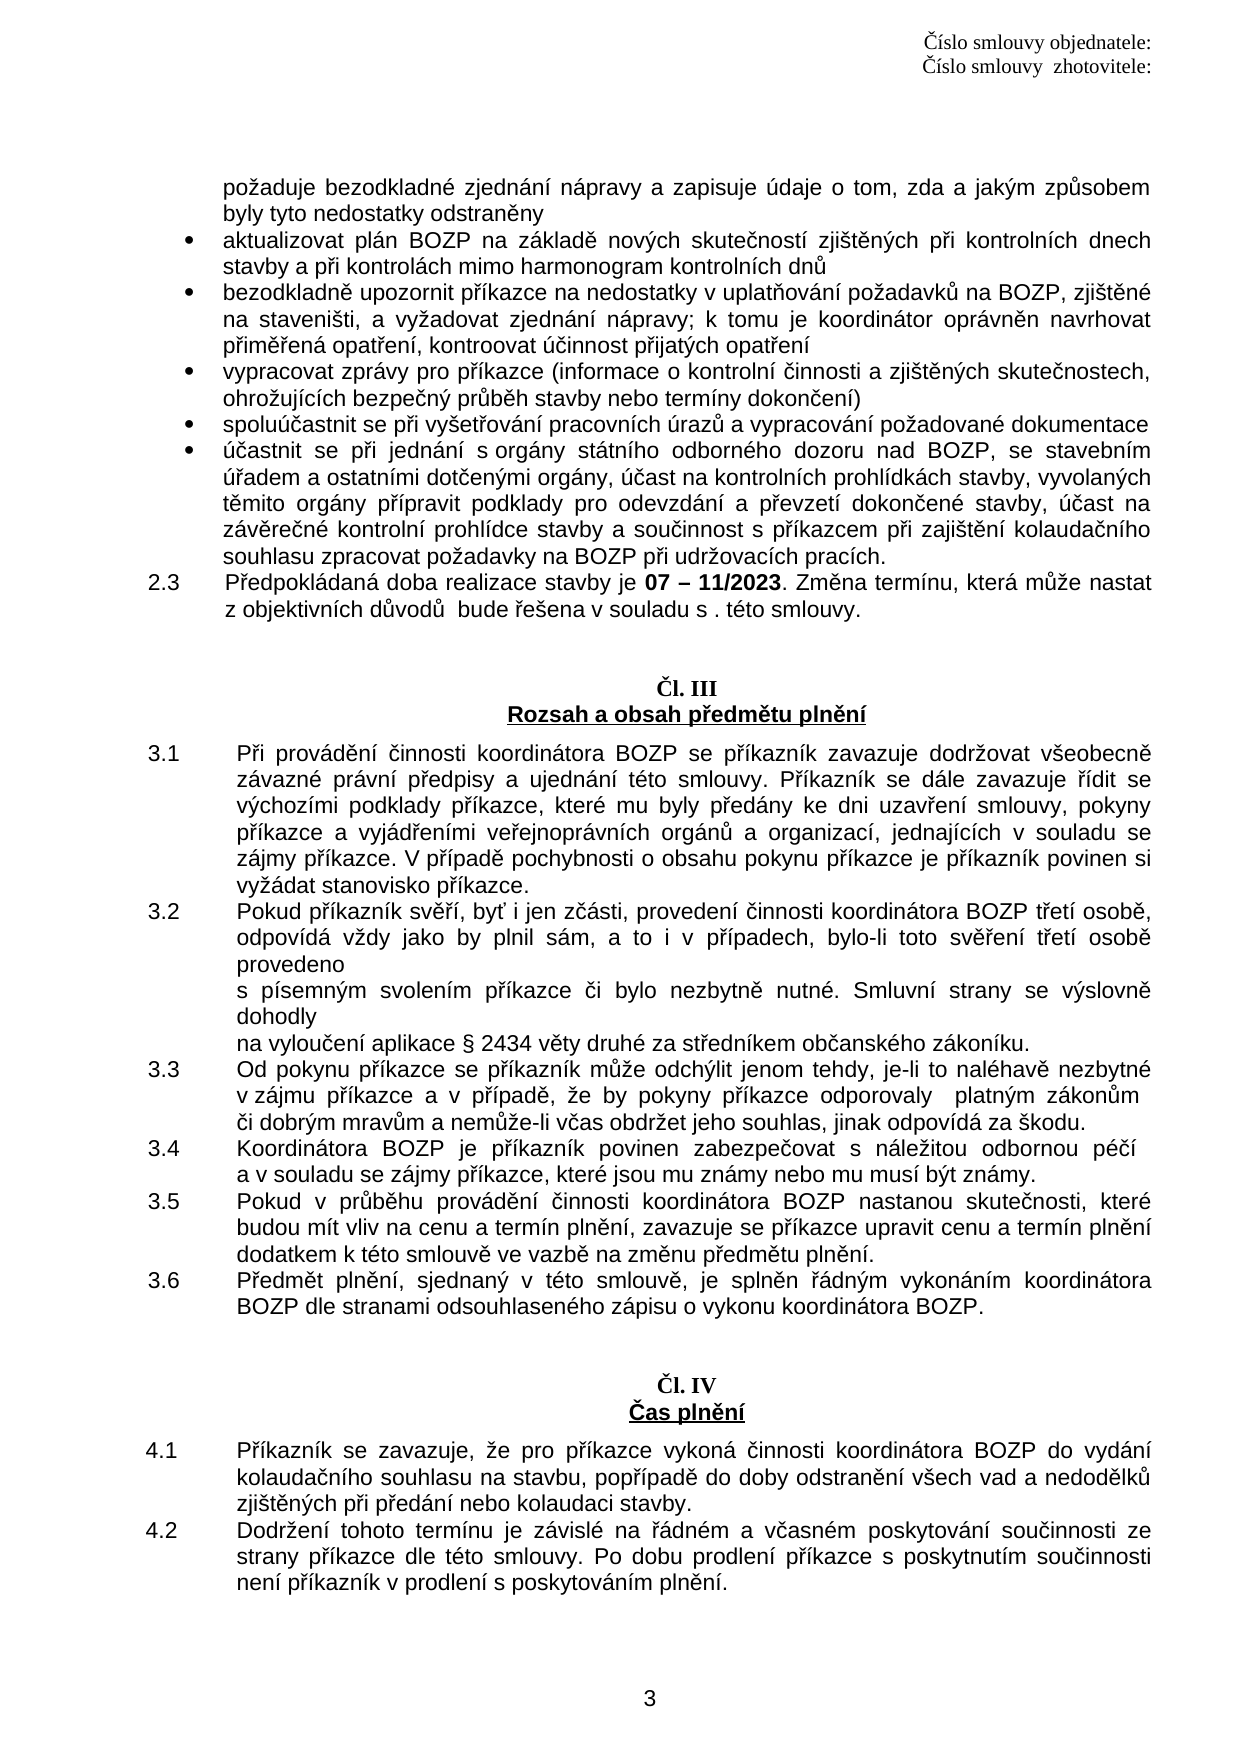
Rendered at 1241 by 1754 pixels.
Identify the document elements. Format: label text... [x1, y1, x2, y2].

list Příkazník se zavazuje, že pro příkazce vykoná činnosti koordinátora BOZP do vydání kolaudačního souhlasu na stavbu, popřípadě do doby odstranění všech vad a nedodělků zjištěných při předání nebo kolaudaci stavby. [177, 1437, 1152, 1517]
list I Rozsah a obsah předmětu plnění [222, 674, 1152, 727]
list Čl. IV Čas plnění [222, 1372, 1152, 1425]
list vypracovat zprávy pro příkazce (informace o kontrolní činnosti a zjištěných skutečnostech, ohrožujících bezpečný průběh stavby nebo termíny dokončení) [185, 358, 1152, 411]
list Dodržení tohoto termínu je závislé na řádném a včasném poskytování součinnosti ze strany příkazce dle této smlouvy. Po dobu prodlení příkazce s poskytnutím součinnosti není příkazník v prodlení s poskytováním plnění. [177, 1517, 1152, 1596]
list aktualizovat plán BOZP na základě nových skutečností zjištěných při kontrolních dnech stavby a při kontrolách mimo harmonogram kontrolních dnů [185, 227, 1152, 279]
list Koordinátora BOZP je příkazník povinen zabezpečovat s náležitou odbornou péčí a v souladu se zájmy příkazce, které jsou mu známy nebo mu musí být známy. [148, 1135, 1152, 1188]
list účastnit se při jednání s orgány státního odborného dozoru nad BOZP, se stavebním úřadem a ostatními dotčenými orgány, účast na kontrolních prohlídkách stavby, vyvolaných těmito orgány přípravit podklady pro odevzdání a převzetí dokončené stavby, účast na závěrečné kontrolní prohlídce stavby a součinnost s příkazcem při zajištění kolaudačního souhlasu zpracovat požadavky na BOZP při udržovacích pracích. [185, 437, 1152, 569]
list Pokud příkazník svěří, byť i jen zčásti, provedení činnosti koordinátora BOZP třetí osobě, odpovídá vždy jako by plnil sám, a to i v případech, bylo-li toto svěření třetí osobě provedeno s písemným svolením příkazce či bylo nezbytně nutné. Smluvní strany se výslovně dohodly na vyloučení aplikace § 2434 věty druhé za středníkem občanského zákoníku. [148, 898, 1152, 1056]
list Předpokládaná doba realizace stavby je 07 – 11/2023. Změna termínu, která může nastat z objektivních důvodů bude řešena v souladu s Čl. VIII. této smlouvy. [148, 569, 1152, 622]
list Předmět plnění, sjednaný v této smlouvě, je splněn řádným vykonáním koordinátora BOZP dle stranami odsouhlaseného zápisu o vykonu koordinátora BOZP. [148, 1267, 1152, 1319]
list Od pokynu příkazce se příkazník může odchýlit jenom tehdy, je-li to naléhavě nezbytné v zájmu příkazce a v případě, že by pokyny příkazce odporovaly platným zákonům či dobrým mravům a nemůže-li včas obdržet jeho souhlas, jinak odpovídá za škodu. [148, 1056, 1152, 1135]
list bezodkladně upozornit příkazce na nedostatky v uplatňování požadavků na BOZP, zjištěné na staveništi, a vyžadovat zjednání nápravy; k tomu je koordinátor oprávněn navrhovat přiměřená opatření, kontroovat účinnost přijatých opatření [185, 279, 1152, 358]
list Pokud v průběhu provádění činnosti koordinátora BOZP nastanou skutečnosti, které budou mít vliv na cenu a termín plnění, zavazuje se příkazce upravit cenu a termín plnění dodatkem k této smlouvě ve vazbě na změnu předmětu plnění. [148, 1188, 1152, 1267]
list spoluúčastnit se při vyšetřování pracovních úrazů a vypracování požadované dokumentace [185, 411, 1152, 437]
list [185, 174, 1152, 227]
list Při provádění činnosti koordinátora BOZP se příkazník zavazuje dodržovat všeobecně závazné právní předpisy a ujednání této smlouvy. Příkazník se dále zavazuje řídit se výchozími podklady příkazce, které mu byly předány ke dni uzavření smlouvy, pokyny příkazce a vyjádřeními veřejnoprávních orgánů a organizací, jednajících v souladu se zájmy příkazce. V případě pochybnosti o obsahu pokynu příkazce je příkazník povinen si vyžádat stanovisko příkazce. [148, 740, 1152, 898]
